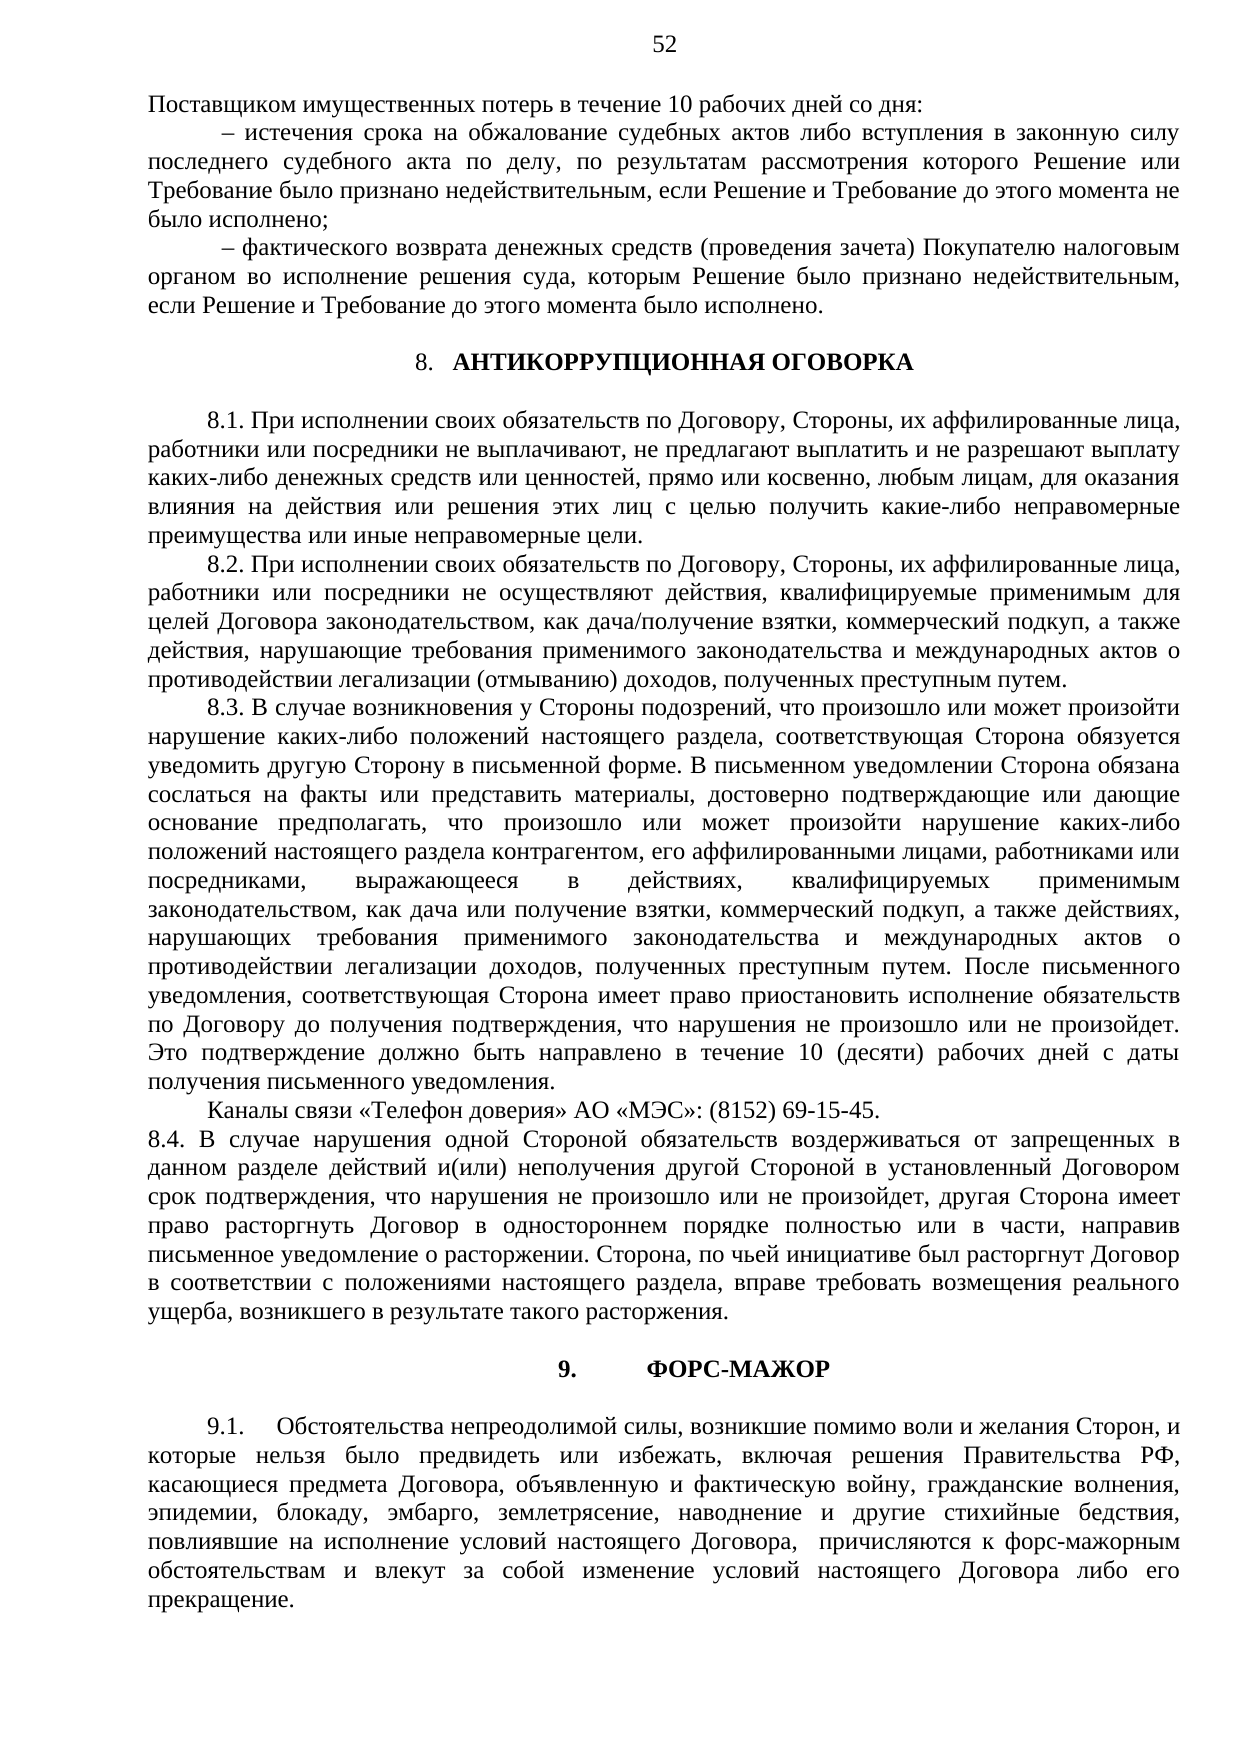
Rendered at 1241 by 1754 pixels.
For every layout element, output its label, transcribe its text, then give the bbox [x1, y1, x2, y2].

text Каналы связи «Телефон доверия» АО «МЭС»: (8152) 69-15-45. [207, 1095, 1181, 1124]
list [148, 89, 1181, 117]
text 8.1. При исполнении своих обязательств по Договору, Стороны, их аффилированные лица, работники или посредники не выплачивают, не предлагают выплатить и не разрешают выплату каких-либо денежных средств или ценностей, прямо или косвенно, любым лицам, для оказания влияния на действия или решения этих лиц с целью получить какие-либо неправомерные преимущества или иные неправомерные цели. [148, 405, 1181, 549]
text 9.1. Обстоятельства непреодолимой силы, возникшие помимо воли и желания Сторон, и которые нельзя было предвидеть или избежать, включая решения Правительства РФ, касающиеся предмета Договора, объявленную и фактическую войну, гражданские волнения, эпидемии, блокаду, эмбарго, землетрясение, наводнение и другие стихийные бедствия, повлиявшие на исполнение условий настоящего Договора, причисляются к форс-мажорным обстоятельствам и влекут за собой изменение условий настоящего Договора либо его прекращение. [148, 1411, 1181, 1612]
list АНТИКОРРУПЦИОННАЯ ОГОВОРКА [148, 347, 1181, 376]
text 8.4. В случае нарушения одной Стороной обязательств воздерживаться от запрещенных в данном разделе действий и(или) неполучения другой Стороной в установленный Договором срок подтверждения, что нарушения не произошло или не произойдет, другая Сторона имеет право расторгнуть Договор в одностороннем порядке полностью или в части, направив письменное уведомление о расторжении. Сторона, по чьей инициативе был расторгнут Договор в соответствии с положениями настоящего раздела, вправе требовать возмещения реального ущерба, возникшего в результате такого расторжения. [148, 1124, 1181, 1325]
text 8.3. В случае возникновения у Стороны подозрений, что произошло или может произойти нарушение каких-либо положений настоящего раздела, соответствующая Сторона обязуется уведомить другую Сторону в письменной форме. В письменном уведомлении Сторона обязана сослаться на факты или представить материалы, достоверно подтверждающие или дающие основание предполагать, что произошло или может произойти нарушение каких-либо положений настоящего раздела контрагентом, его аффилированными лицами, работниками или посредниками, выражающееся в действиях, квалифицируемых применимым законодательством, как дача или получение взятки, коммерческий подкуп, а также действиях, нарушающих требования применимого законодательства и международных актов о противодействии легализации доходов, полученных преступным путем. После письменного уведомления, соответствующая Сторона имеет право приостановить исполнение обязательств по Договору до получения подтверждения, что нарушения не произошло или не произойдет. Это подтверждение должно быть направлено в течение 10 (десяти) рабочих дней с даты получения письменного уведомления. [148, 692, 1181, 1095]
text 8.2. При исполнении своих обязательств по Договору, Стороны, их аффилированные лица, работники или посредники не осуществляют действия, квалифицируемые применимым для целей Договора законодательством, как дача/получение взятки, коммерческий подкуп, а также действия, нарушающие требования применимого законодательства и международных актов о противодействии легализации (отмыванию) доходов, полученных преступным путем. [148, 549, 1181, 692]
text – истечения срока на обжалование судебных актов либо вступления в законную силу последнего судебного акта по делу, по результатам рассмотрения которого Решение или Требование было признано недействительным, если Решение и Требование до этого момента не было исполнено; [148, 117, 1181, 232]
text – фактического возврата денежных средств (проведения зачета) Покупателю налоговым органом во исполнение решения суда, которым Решение было признано недействительным, если Решение и Требование до этого момента было исполнено. [148, 232, 1181, 319]
list ФОРС-МАЖОР [148, 1354, 1181, 1382]
